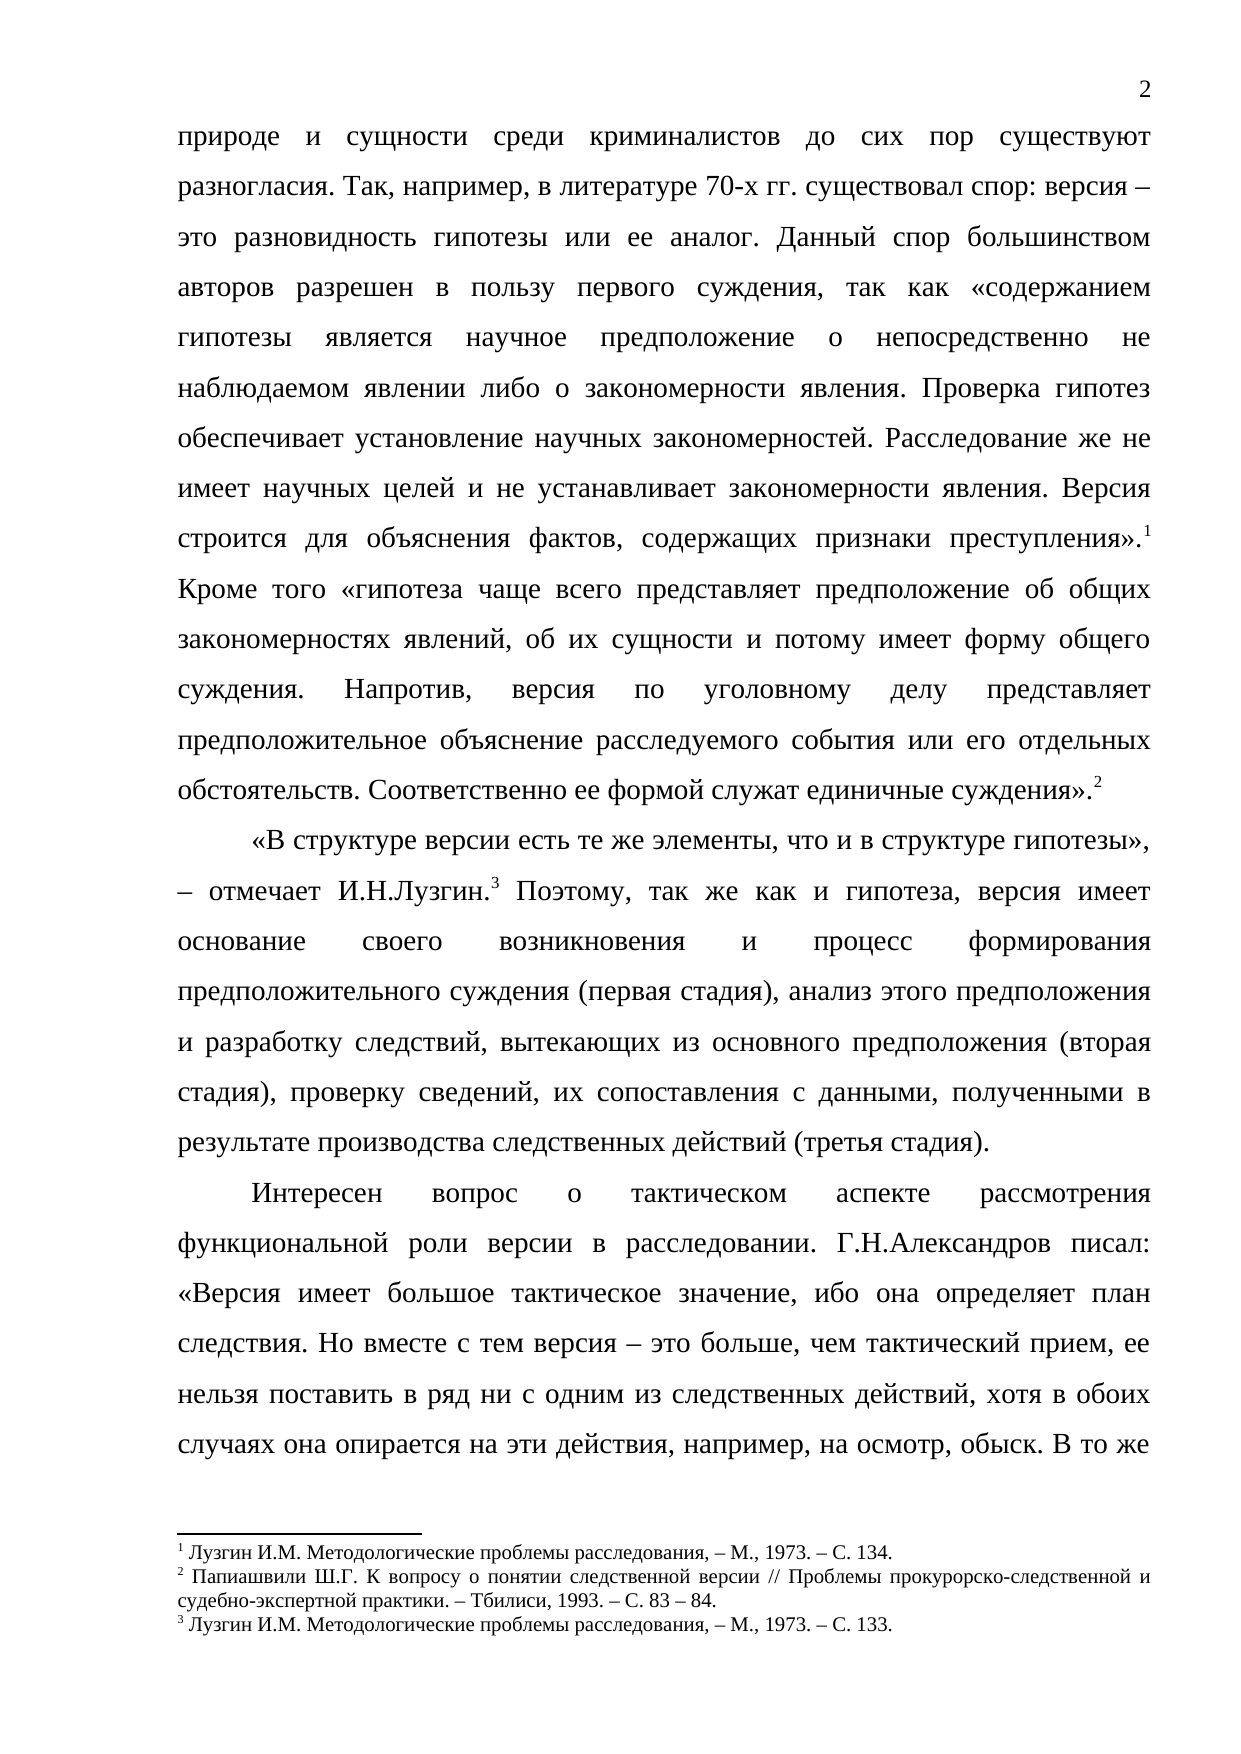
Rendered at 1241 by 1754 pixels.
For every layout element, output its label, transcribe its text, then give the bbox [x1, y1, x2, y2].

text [177, 118, 1152, 806]
text «В структуре версии есть те же элементы, что и в структуре гипотезы», – отмечает И.Н.Лузгин. Поэтому, так же как и гипотеза, версия имеет основание своего возникновения и процесс формирования предположительного суждения (первая стадия), анализ этого предположения и разработку следствий, вытекающих из основного предположения (вторая стадия), проверку сведений, их сопоставления с данными, полученными в результате производства следственных действий (третья стадия). [177, 822, 1152, 1158]
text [177, 1175, 1152, 1460]
